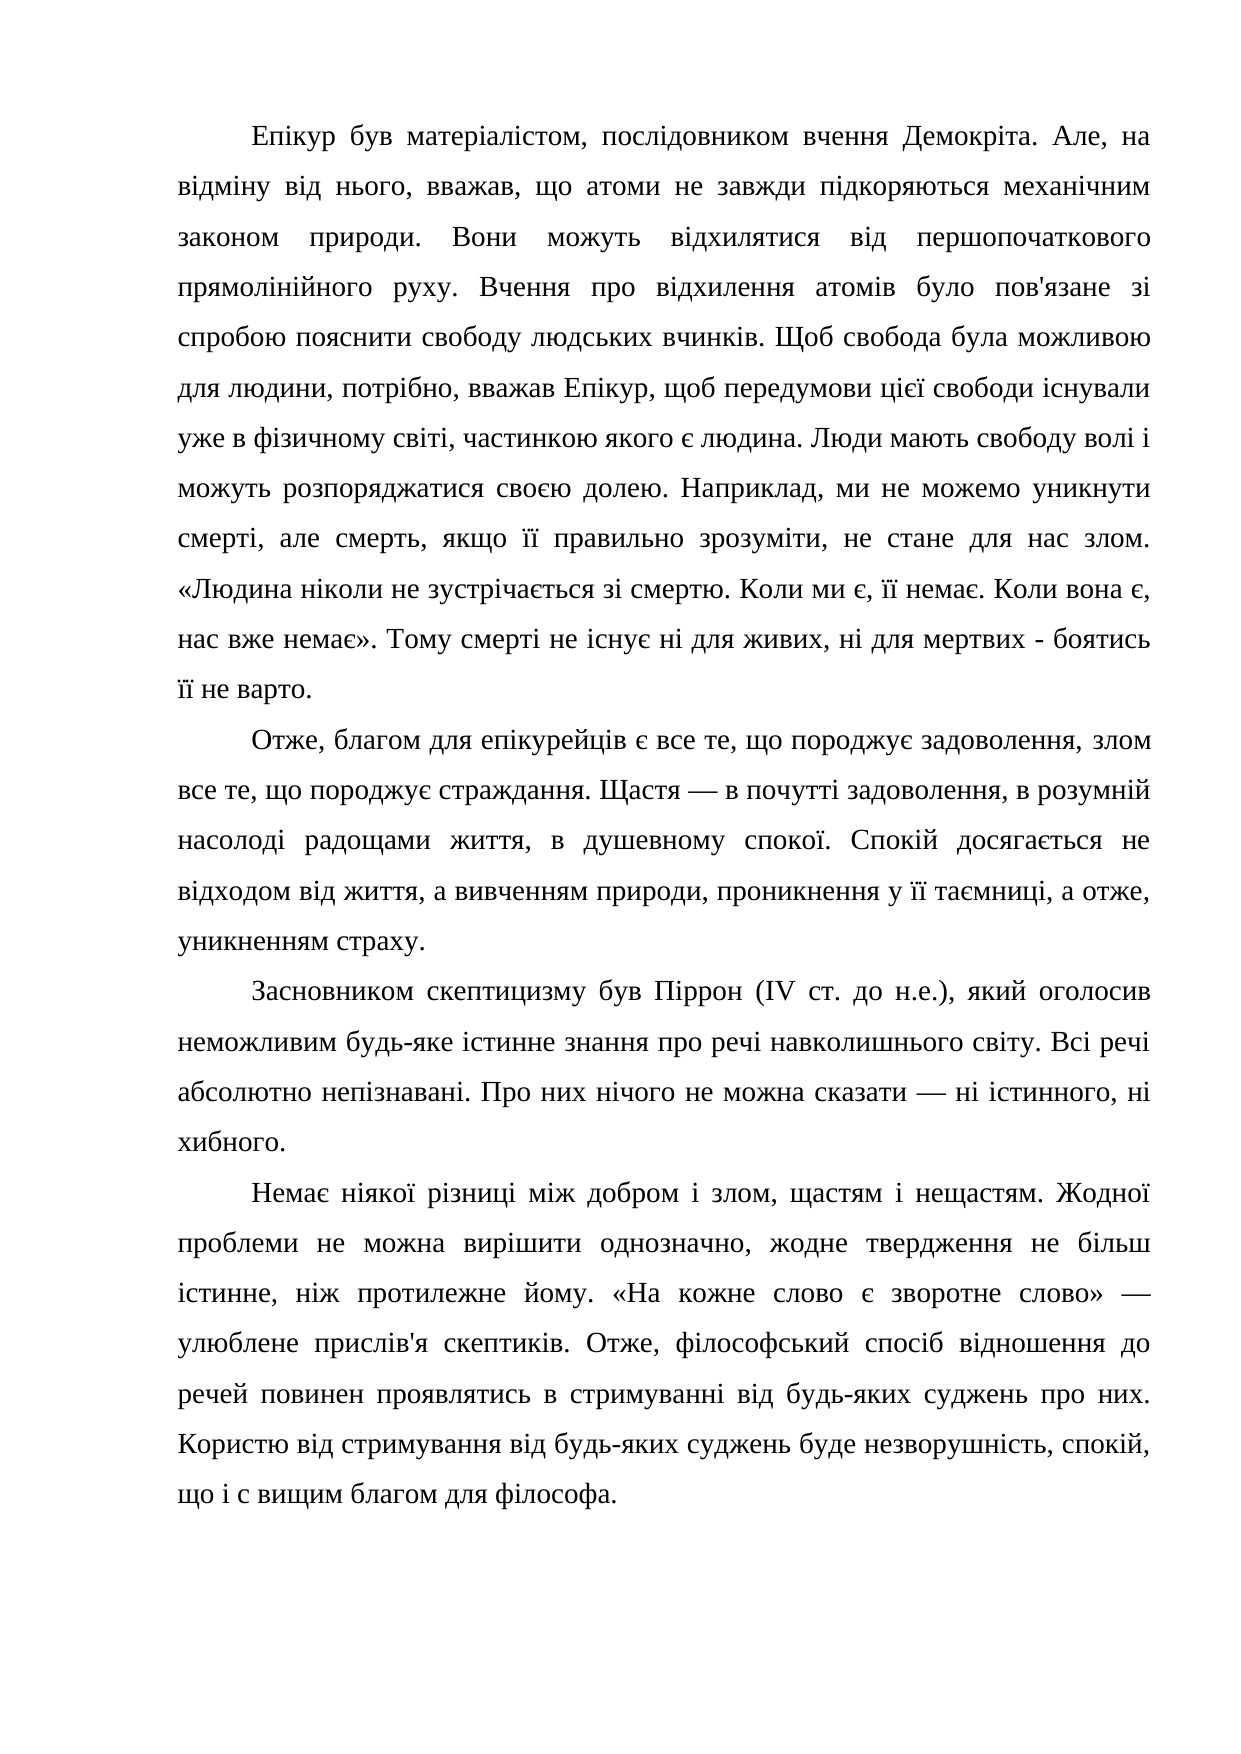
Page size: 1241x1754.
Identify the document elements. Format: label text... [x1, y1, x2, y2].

text Епікур був матеріалістом, послідовником вчення Демокріта. Але, на відміну від нього, вважав, що атоми не завжди підкоряються механічним законом природи. Вони можуть відхилятися від першопочаткового прямолінійного руху. Вчення про відхилення атомів було пов'язане зі спробою пояснити свободу людських вчинків. Щоб свобода була можливою для людини, потрібно, вважав Епікур, щоб передумови цієї свободи існували уже в фізичному світі, частинкою якого є людина. Люди мають свободу волі і можуть розпоряджатися своєю долею. Наприклад, ми не можемо уникнути смерті, але смерть, якщо її правильно зрозуміти, не стане для нас злом. «Людина ніколи не зустрічається зі смертю. Коли ми є, її немає. Коли вона є, нас вже немає». Тому смерті не існує ні для живих, ні для мертвих - боятись її не варто. [177, 118, 1152, 705]
text Немає ніякої різниці між добром і злом, щастям і нещастям. Жодної проблеми не можна вирішити однозначно, жодне твердження не більш істинне, ніж протилежне йому. «На кожне слово є зворотне слово» — улюблене прислів'я скептиків. Отже, філософський спосіб відношення до речей повинен проявлятись в стримуванні від будь-яких суджень про них. Користю від стримування від будь-яких суджень буде незворушність, спокій, що і с вищим благом для філософа. [177, 1175, 1152, 1510]
text Засновником скептицизму був Піррон (IV ст. до н.е.), який оголосив неможливим будь-яке істинне знання про речі навколишнього світу. Всі речі абсолютно непізнавані. Про них нічого не можна сказати — ні істинного, ні хибного. [177, 973, 1152, 1158]
text Отже, благом для епікурейців є все те, що породжує задоволення, злом все те, що породжує страждання. Щастя — в почутті задоволення, в розумній насолоді радощами життя, в душевному спокої. Спокій досягається не відходом від життя, а вивченням природи, проникнення у її таємниці, а отже, уникненням страху. [177, 722, 1152, 957]
